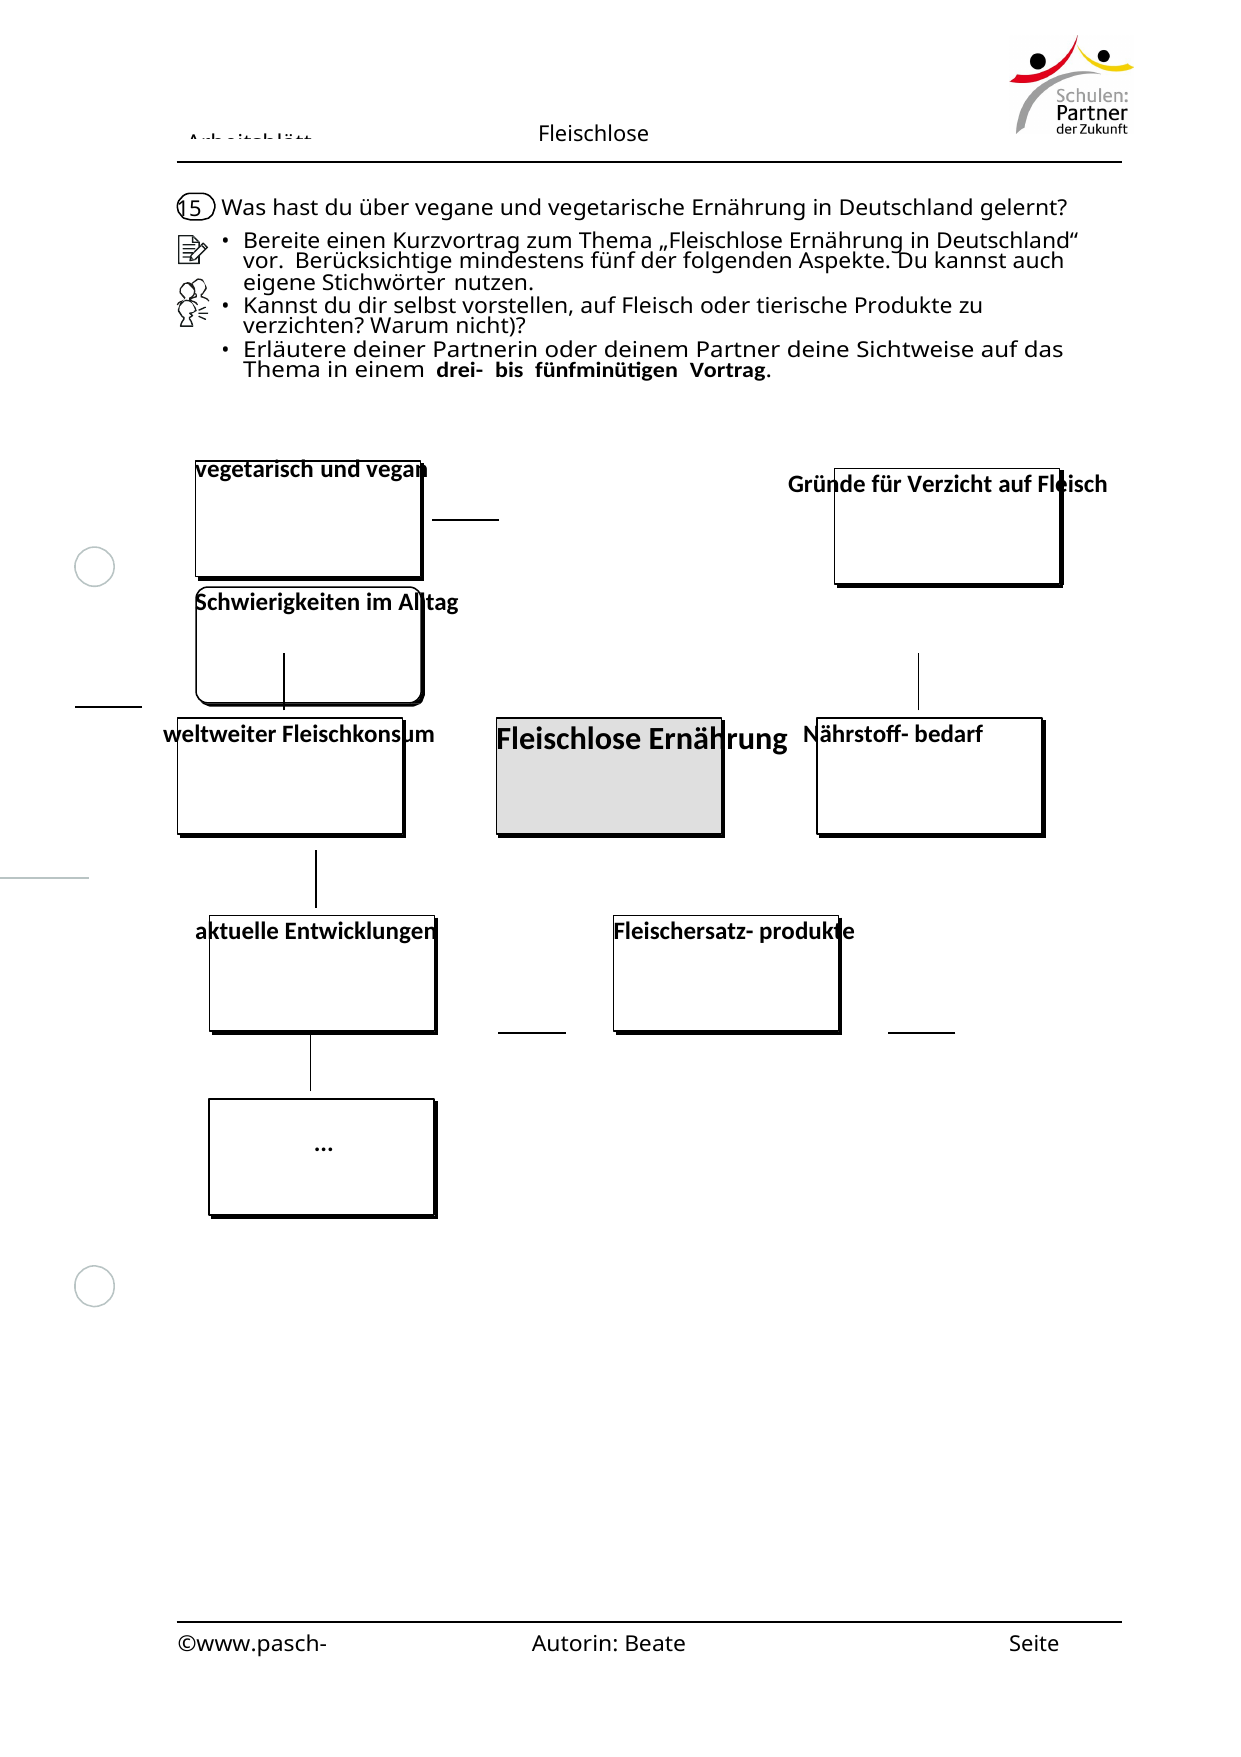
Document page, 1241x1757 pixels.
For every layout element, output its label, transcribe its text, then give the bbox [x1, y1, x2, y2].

list Bereite einen Kurzvortrag zum Thema „Fleischlose Ernährung in Deutschland“ vor. Berücksichtige mindestens fünf der folgenden Aspekte. Du kannst auch eigene Stichwörter nutzen. [221, 231, 1080, 296]
picture [1009, 35, 1134, 134]
text Was hast du über vegane und vegetarische Ernährung in Deutschland gelernt? [221, 188, 1144, 222]
list Erläutere deiner Partnerin oder deinem Partner deine Sichtweise auf das Thema in einem drei- bis fünfminütigen Vortrag. [221, 340, 1085, 383]
list Kannst du dir selbst vorstellen, auf Fleisch oder tierische Produkte zu verzichten? Warum nicht)? [221, 296, 1066, 340]
